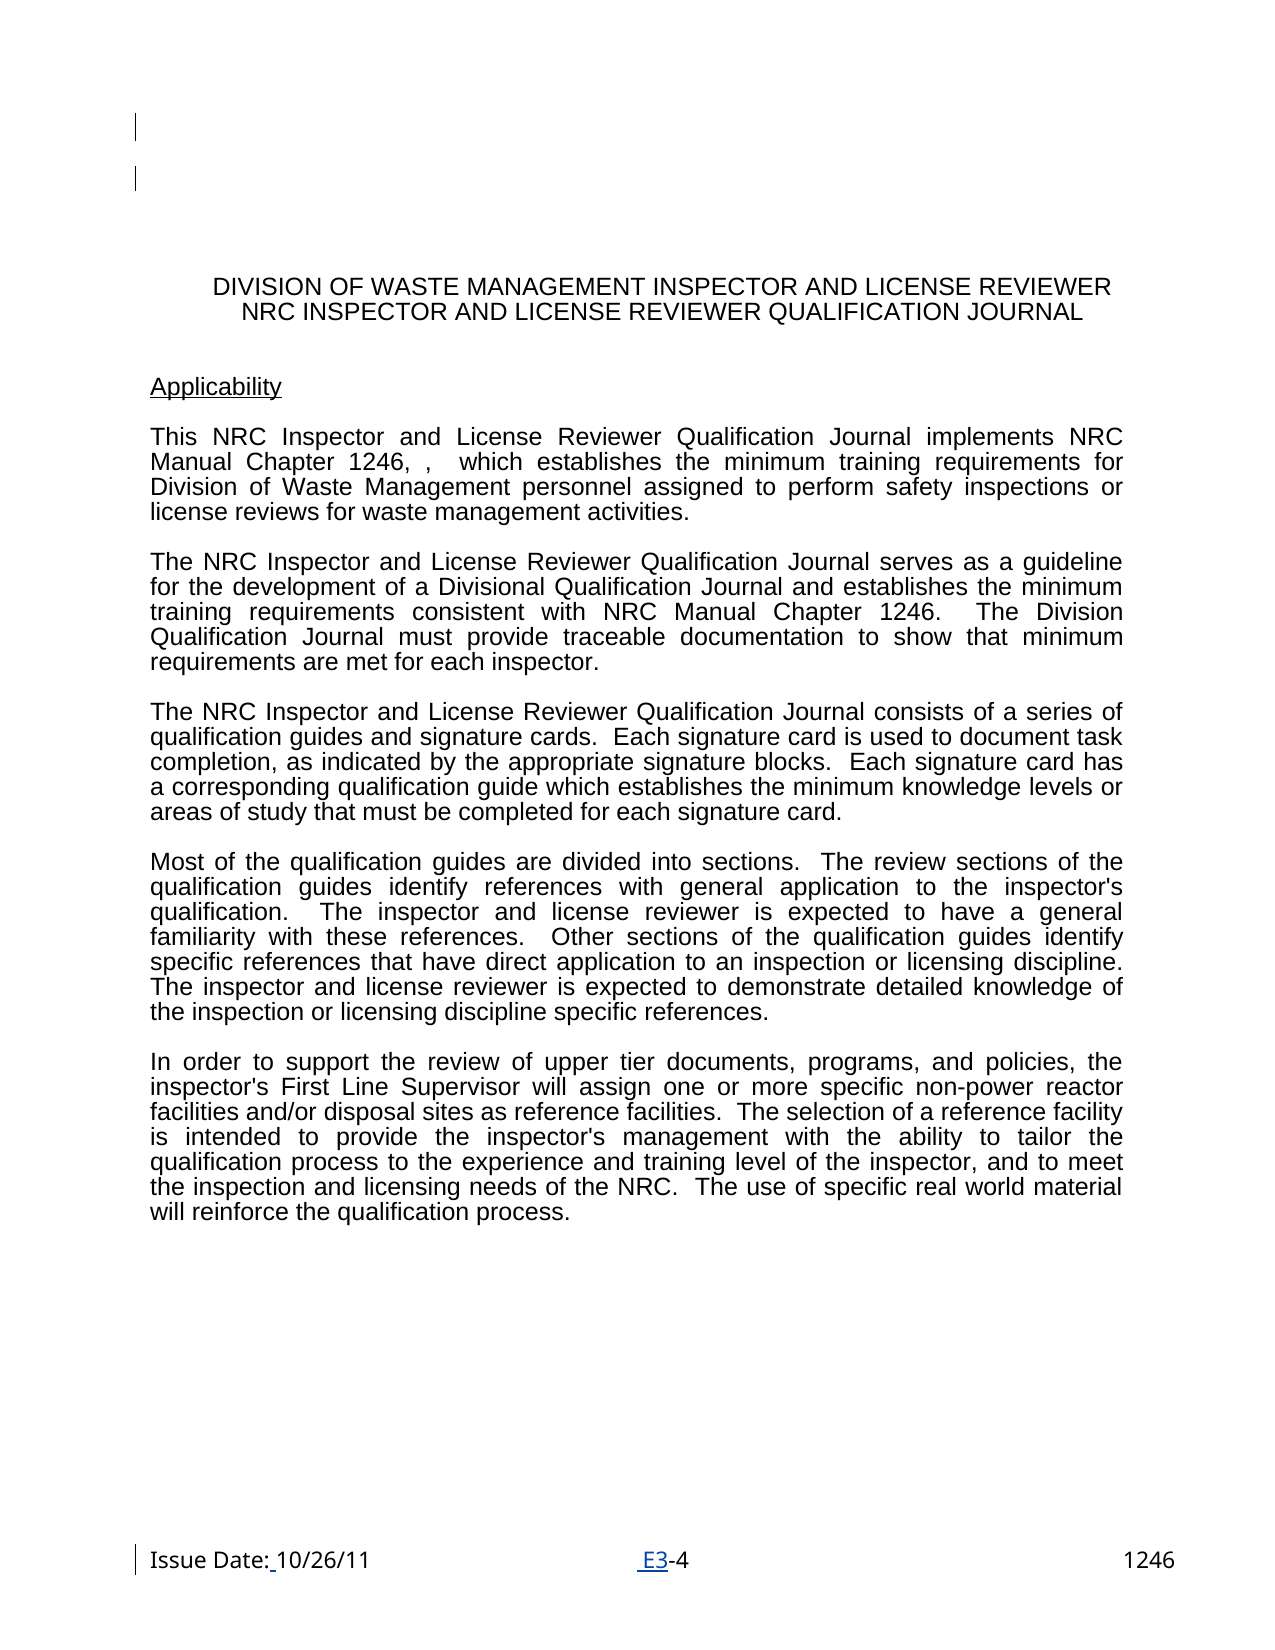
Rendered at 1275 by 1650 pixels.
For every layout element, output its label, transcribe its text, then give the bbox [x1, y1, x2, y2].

text The NRC Inspector and License Reviewer Qualification Journal consists of a series of qualification guides and signature cards. Each signature card is used to document task completion, as indicated by the appropriate signature blocks. Each signature card has a corresponding qualification guide which establishes the minimum knowledge levels or areas of study that must be completed for each signature card. [150, 700, 1125, 825]
text The NRC Inspector and License Reviewer Qualification Journal serves as a guideline for the development of a Divisional Qualification Journal and establishes the minimum training requirements consistent with NRC Manual Chapter 1246. The Division Qualification Journal must provide traceable documentation to show that minimum requirements are met for each inspector. [150, 550, 1125, 675]
text This NRC Inspector and License Reviewer Qualification Journal implements NRC Manual Chapter 1246, , which establishes the minimum training requirements for Division of Waste Management personnel assigned to perform safety inspections or license reviews for waste management activities. [150, 425, 1125, 525]
text In order to support the review of upper tier documents, programs, and policies, the inspector's First Line Supervisor will assign one or more specific non-power reactor facilities and/or disposal sites as reference facilities. The selection of a reference facility is intended to provide the inspector's management with the ability to tailor the qualification process to the experience and training level of the inspector, and to meet the inspection and licensing needs of the NRC. The use of specific real world material will reinforce the qualification process. [150, 1050, 1125, 1225]
text Applicability [150, 375, 1125, 400]
text DIVISION OF WASTE MANAGEMENT INSPECTOR AND LICENSE REVIEWER [150, 275, 1125, 300]
text NRC INSPECTOR AND LICENSE REVIEWER QUALIFICATION JOURNAL [150, 300, 1125, 325]
text Most of the qualification guides are divided into sections. The review sections of the qualification guides identify references with general application to the inspector's qualification. The inspector and license reviewer is expected to have a general familiarity with these references. Other sections of the qualification guides identify specific references that have direct application to an inspection or licensing discipline. The inspector and license reviewer is expected to demonstrate detailed knowledge of the inspection or licensing discipline specific references. [150, 850, 1125, 1025]
